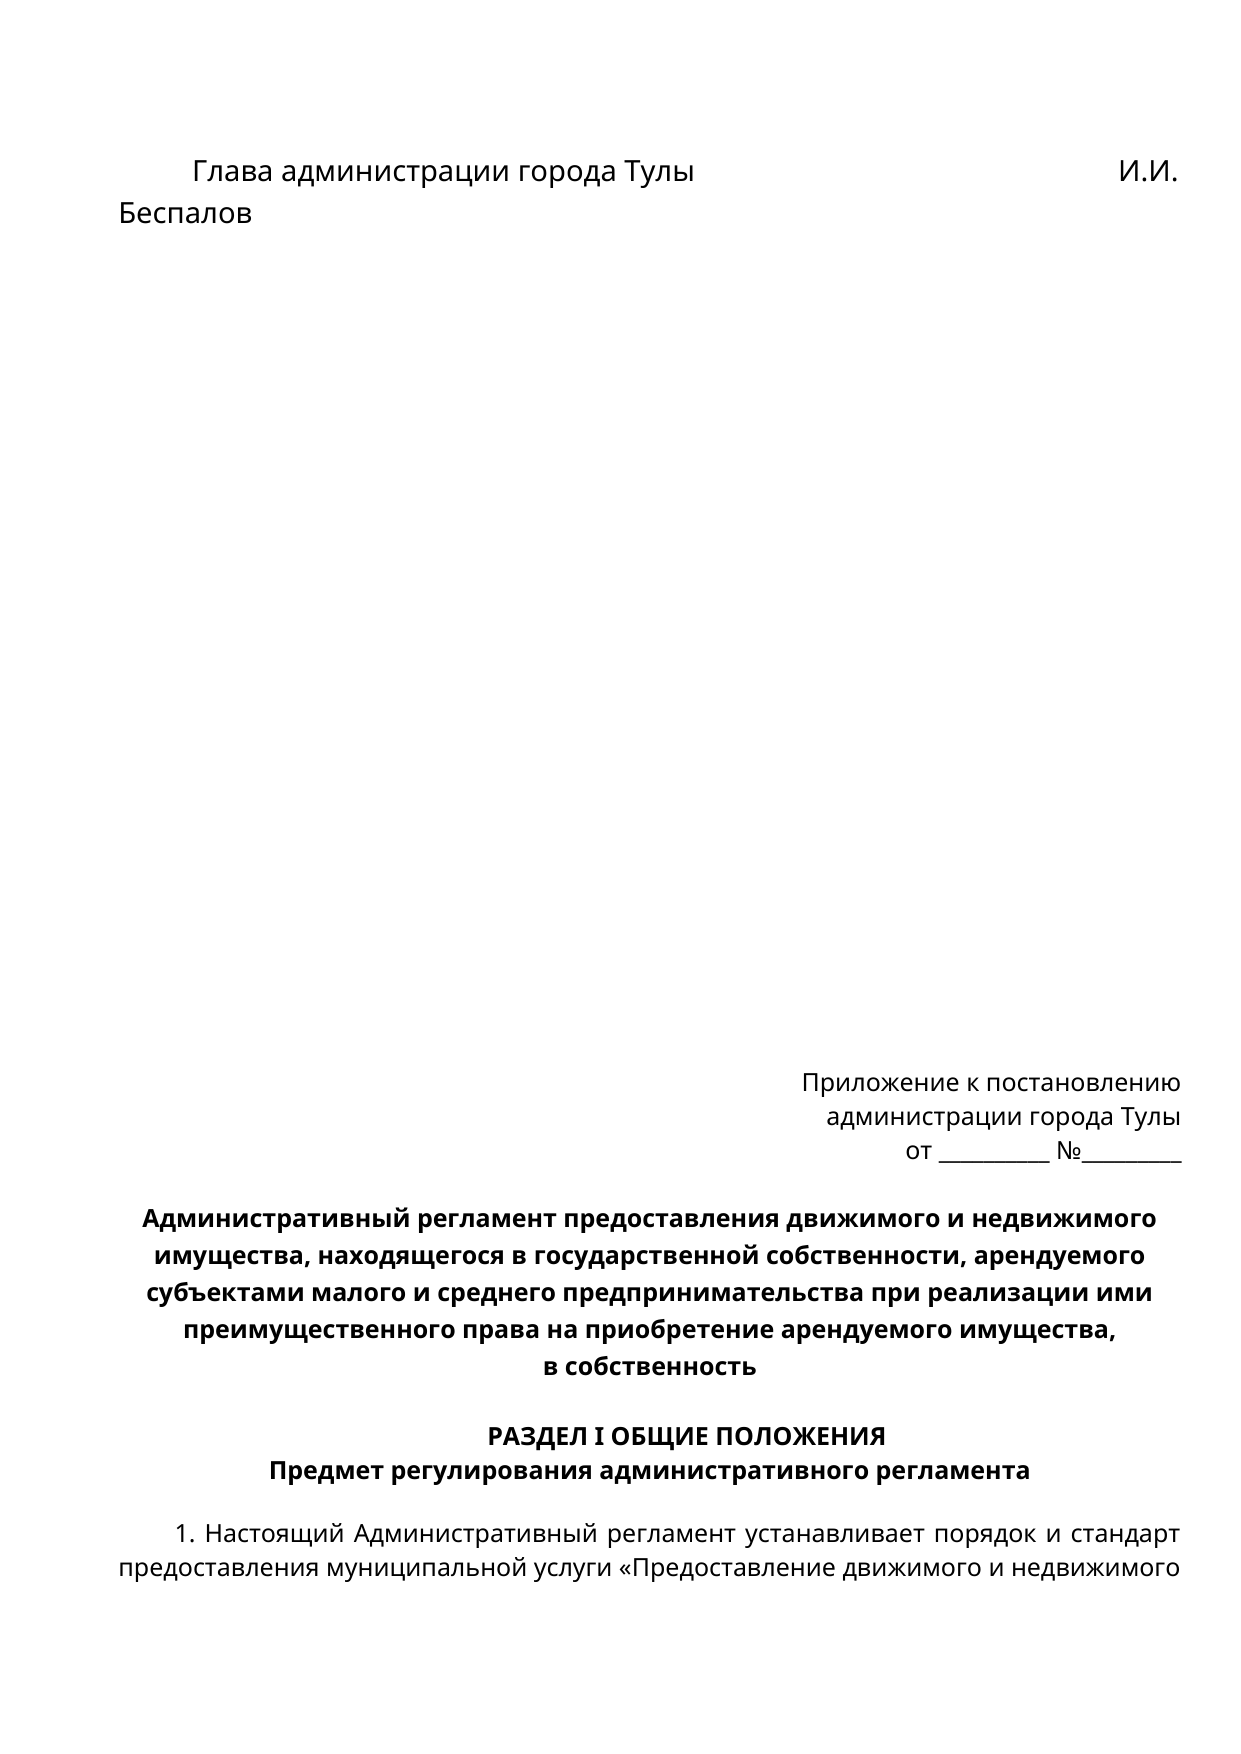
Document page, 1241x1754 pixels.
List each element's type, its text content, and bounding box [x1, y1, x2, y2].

text Административный регламент предоставления движимого и недвижимого имущества, находящегося в государственной собственности, арендуемого субъектами малого и среднего предпринимательства при реализации ими преимущественного права на приобретение арендуемого имущества, [118, 1201, 1181, 1345]
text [118, 1516, 1181, 1584]
text Приложение к постановлению [118, 1065, 1181, 1099]
text от __________ №_________ [118, 1133, 1181, 1167]
text РАЗДЕЛ I ОБЩИЕ ПОЛОЖЕНИЯ [118, 1419, 1181, 1453]
text Предмет регулирования административного регламента [118, 1453, 1181, 1487]
text администрации города Тулы [118, 1099, 1181, 1133]
text в собственность [118, 1348, 1181, 1382]
text Глава администрации города Тулы И.И. Беспалов [118, 150, 1183, 232]
